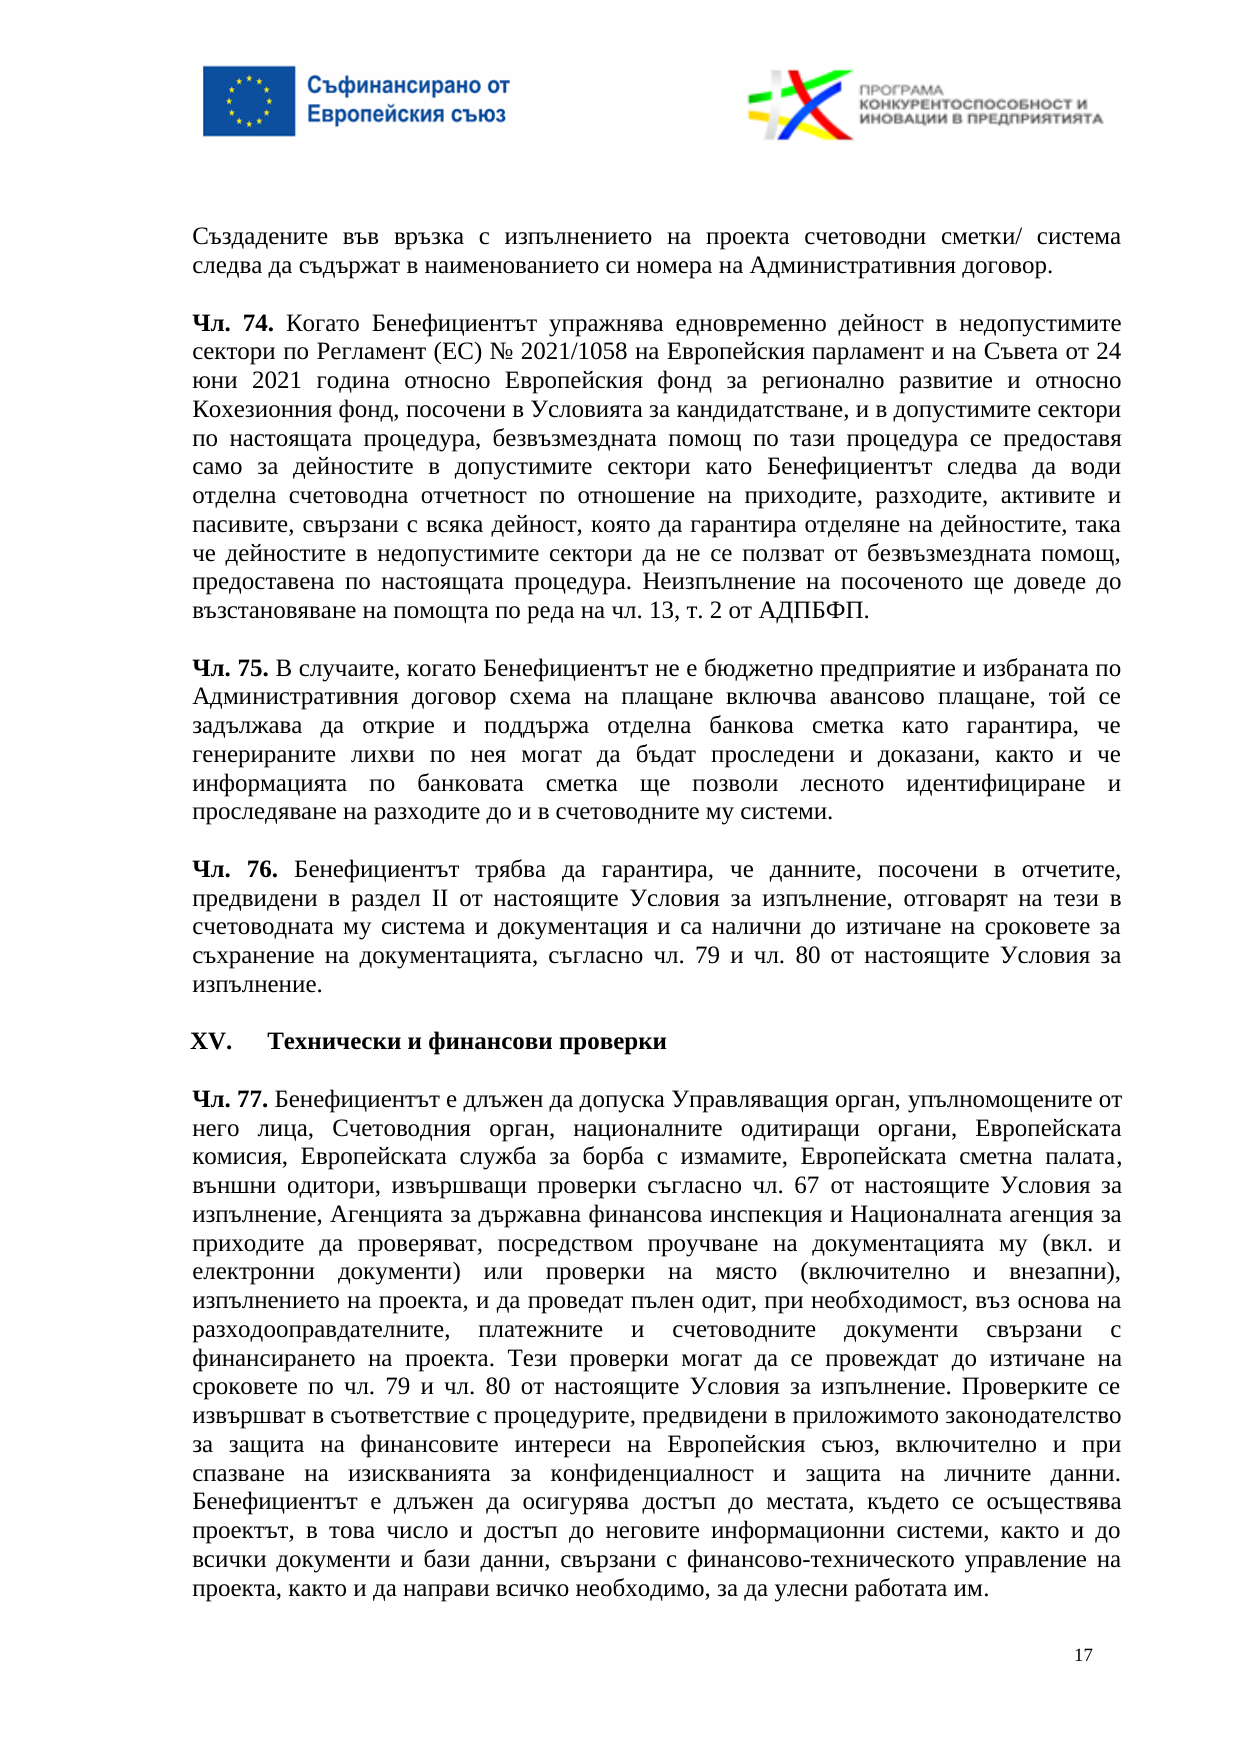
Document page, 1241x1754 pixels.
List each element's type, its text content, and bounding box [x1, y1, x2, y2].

picture [746, 62, 1107, 149]
list Чл. 74. Когато Бенефициентът упражнява едновременно дейност в недопустимите сектори по Регламент (ЕС) № 2021/1058 на Европейския парламент и на Съвета от 24 юни 2021 година относно Европейския фонд за регионално развитие и относно Кохезионния фонд, посочени в Условията за кандидатстване, и в допустимите сектори по настоящата процедура, безвъзмездната помощ по тази процедура се предоставя само за дейностите в допустимите сектори като Бенефициентът следва да води отделна счетоводна отчетност по отношение на приходите, разходите, активите и пасивите, свързани с всяка дейност, която да гарантира отделяне на дейностите, така че дейностите в недопустимите сектори да не се ползват от безвъзмездната помощ, предоставена по настоящата процедура. Неизпълнение на посоченото ще доведе до възстановяване на помощта по реда на чл. 13, т. 2 от АДПБФП. [192, 308, 1122, 624]
list Чл. 76. Бенефициентът трябва да гарантира, че данните, посочени в отчетите, предвидени в раздел II от настоящите Условия за изпълнение, отговарят на тези в счетоводната му система и документация и са налични до изтичане на сроковете за съхранение на документацията, съгласно чл. 79 и чл. 80 от настоящите Условия за изпълнение. [192, 854, 1122, 998]
list Чл. 75. В случаите, когато Бенефициентът не е бюджетно предприятие и избраната по Административния договор схема на плащане включва авансово плащане, той се задължава да открие и поддържа отделна банкова сметка като гарантира, че генерираните лихви по нея могат да бъдат проследени и доказани, както и че информацията по банковата сметка ще позволи лесното идентифициране и проследяване на разходите до и в счетоводните му системи. [192, 653, 1122, 825]
list Чл. 77. Бенефициентът е длъжен да допуска Управляващия орган, упълномощените от него лица, Счетоводния орган, националните одитиращи органи, Европейската комисия, Европейската служба за борба с измамите, Европейската сметна палата, външни одитори, извършващи проверки съгласно чл. 67 от настоящите Условия за изпълнение, Агенцията за държавна финансова инспекция и Националната агенция за приходите да проверяват, посредством проучване на документацията му (вкл. и електронни документи) или проверки на място (включително и внезапни), изпълнението на проекта, и да проведат пълен одит, при необходимост, въз основа на разходооправдателните, платежните и счетоводните документи свързани с финансирането на проекта. Тези проверки могат да се провеждат до изтичане на сроковете по чл. 79 и чл. 80 от настоящите Условия за изпълнение. Проверките се извършват в съответствие с процедурите, предвидени в приложимото законодателство за защита на финансовите интереси на Европейския съюз, включително и при спазване на изискванията за конфиденциалност и защита на личните данни. Бенефициентът е длъжен да осигурява достъп до местата, където се осъществява проектът, в това число и достъп до неговите информационни системи, както и до всички документи и бази данни, свързани с финансово-техническото управление на проекта, както и да направи всичко необходимо, за да улесни работата им. [192, 1084, 1122, 1601]
picture [199, 62, 530, 141]
list Технически и финансови проверки [232, 1026, 1122, 1055]
